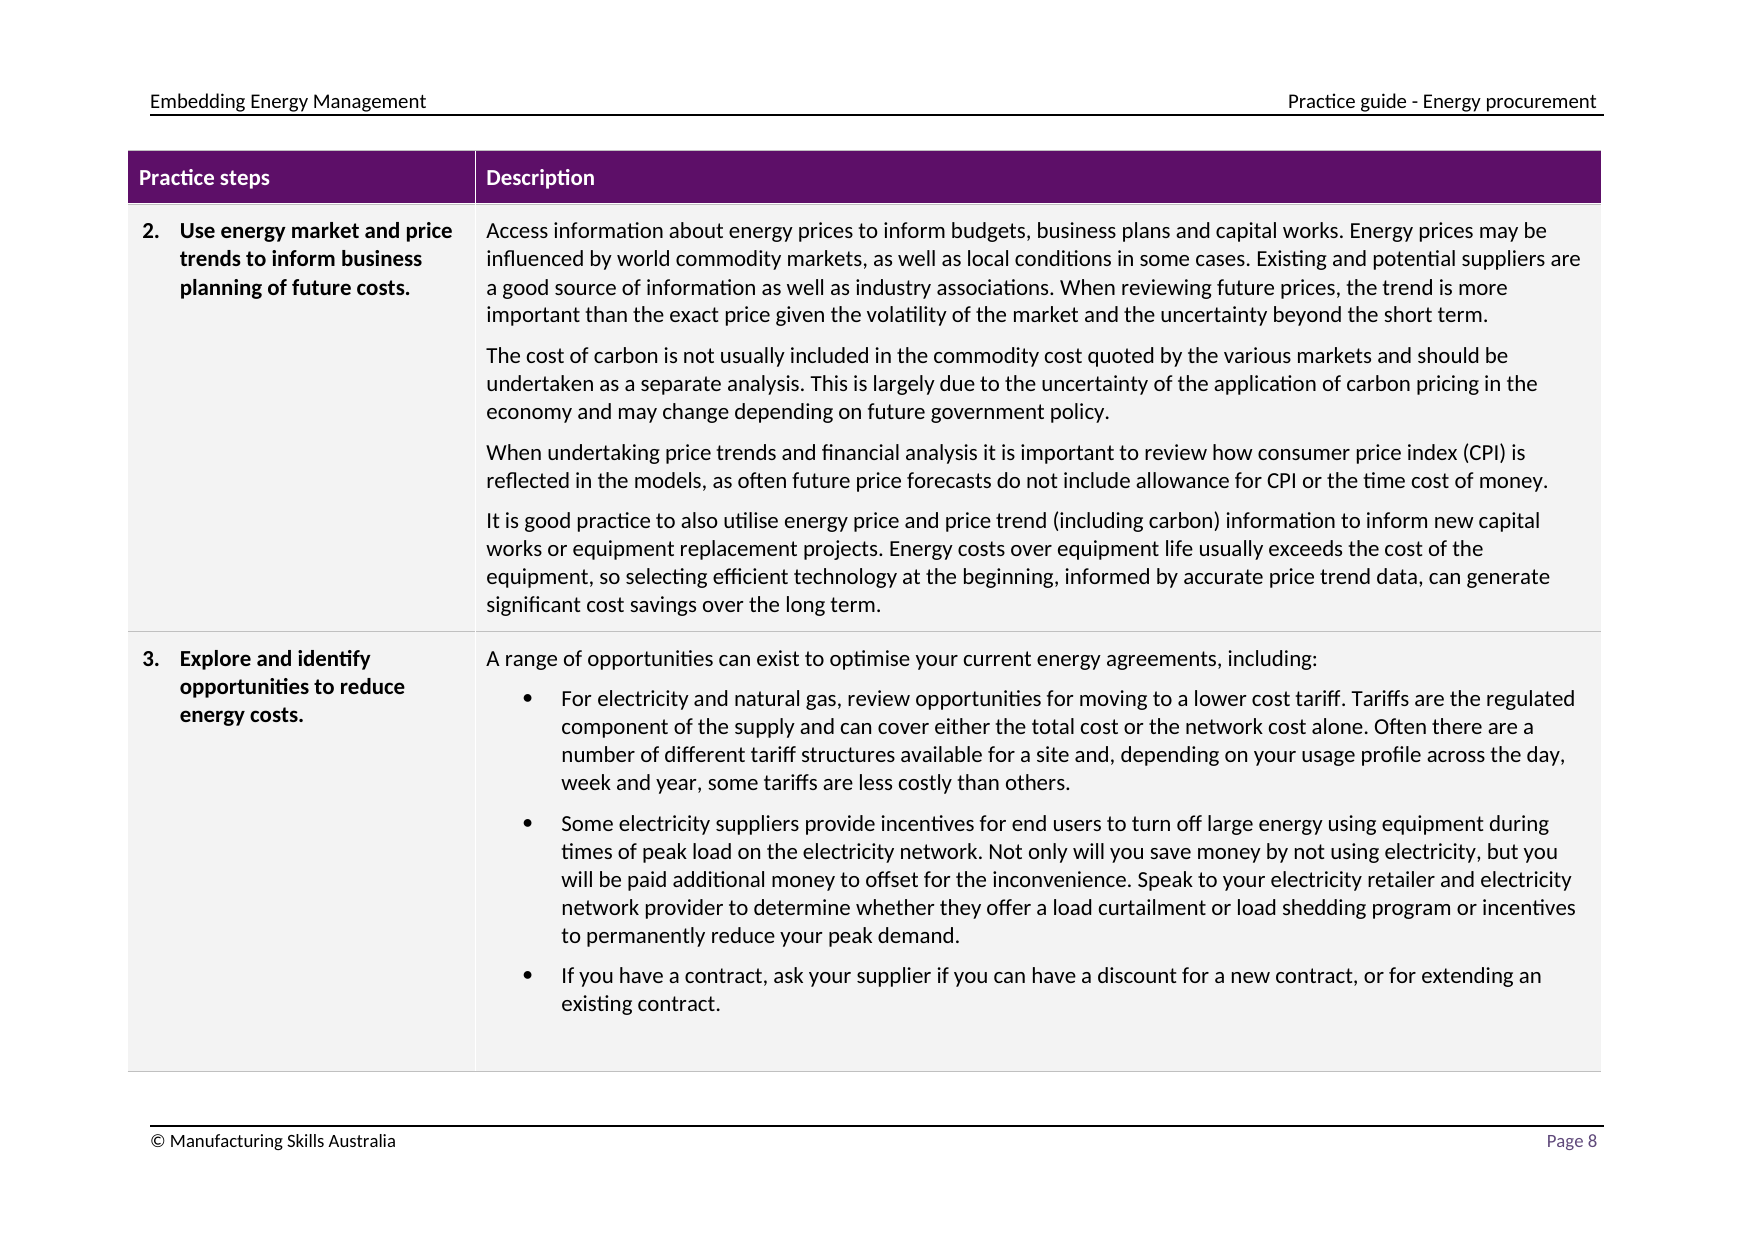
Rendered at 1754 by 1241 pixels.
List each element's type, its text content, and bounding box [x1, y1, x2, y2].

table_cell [128, 632, 475, 1071]
table_header Practice steps [128, 151, 475, 203]
table_cell Access information about energy prices to inform budgets, business plans and capital works. Energy prices may be influenced by world commodity markets, as well as local conditions in some cases. Existing and potential suppliers are a good source of information as well as industry associations. When reviewing future prices, the trend is more important than the exact price given the volatility of the market and the uncertainty beyond the short term. The cost of carbon is not usually included in the commodity cost quoted by the various markets and should be undertaken as a separate analysis. This is largely due to the uncertainty of the application of carbon pricing in the economy and may change depending on future government policy. When undertaking price trends and financial analysis it is important to review how consumer price index (CPI) is reflected in the models, as often future price forecasts do not include allowance for CPI or the time cost of money. It is good practice to also utilise energy price and price trend (including carbon) information to inform new capital works or equipment replacement projects. Energy costs over equipment life usually exceeds the cost of the equipment, so selecting efficient technology at the beginning, informed by accurate price trend data, can generate significant cost savings over the long term. [476, 205, 1601, 631]
table_cell Use energy market and price trends to inform business planning of future costs. [128, 205, 475, 631]
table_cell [476, 632, 1601, 1071]
table_header Description [476, 151, 1601, 203]
